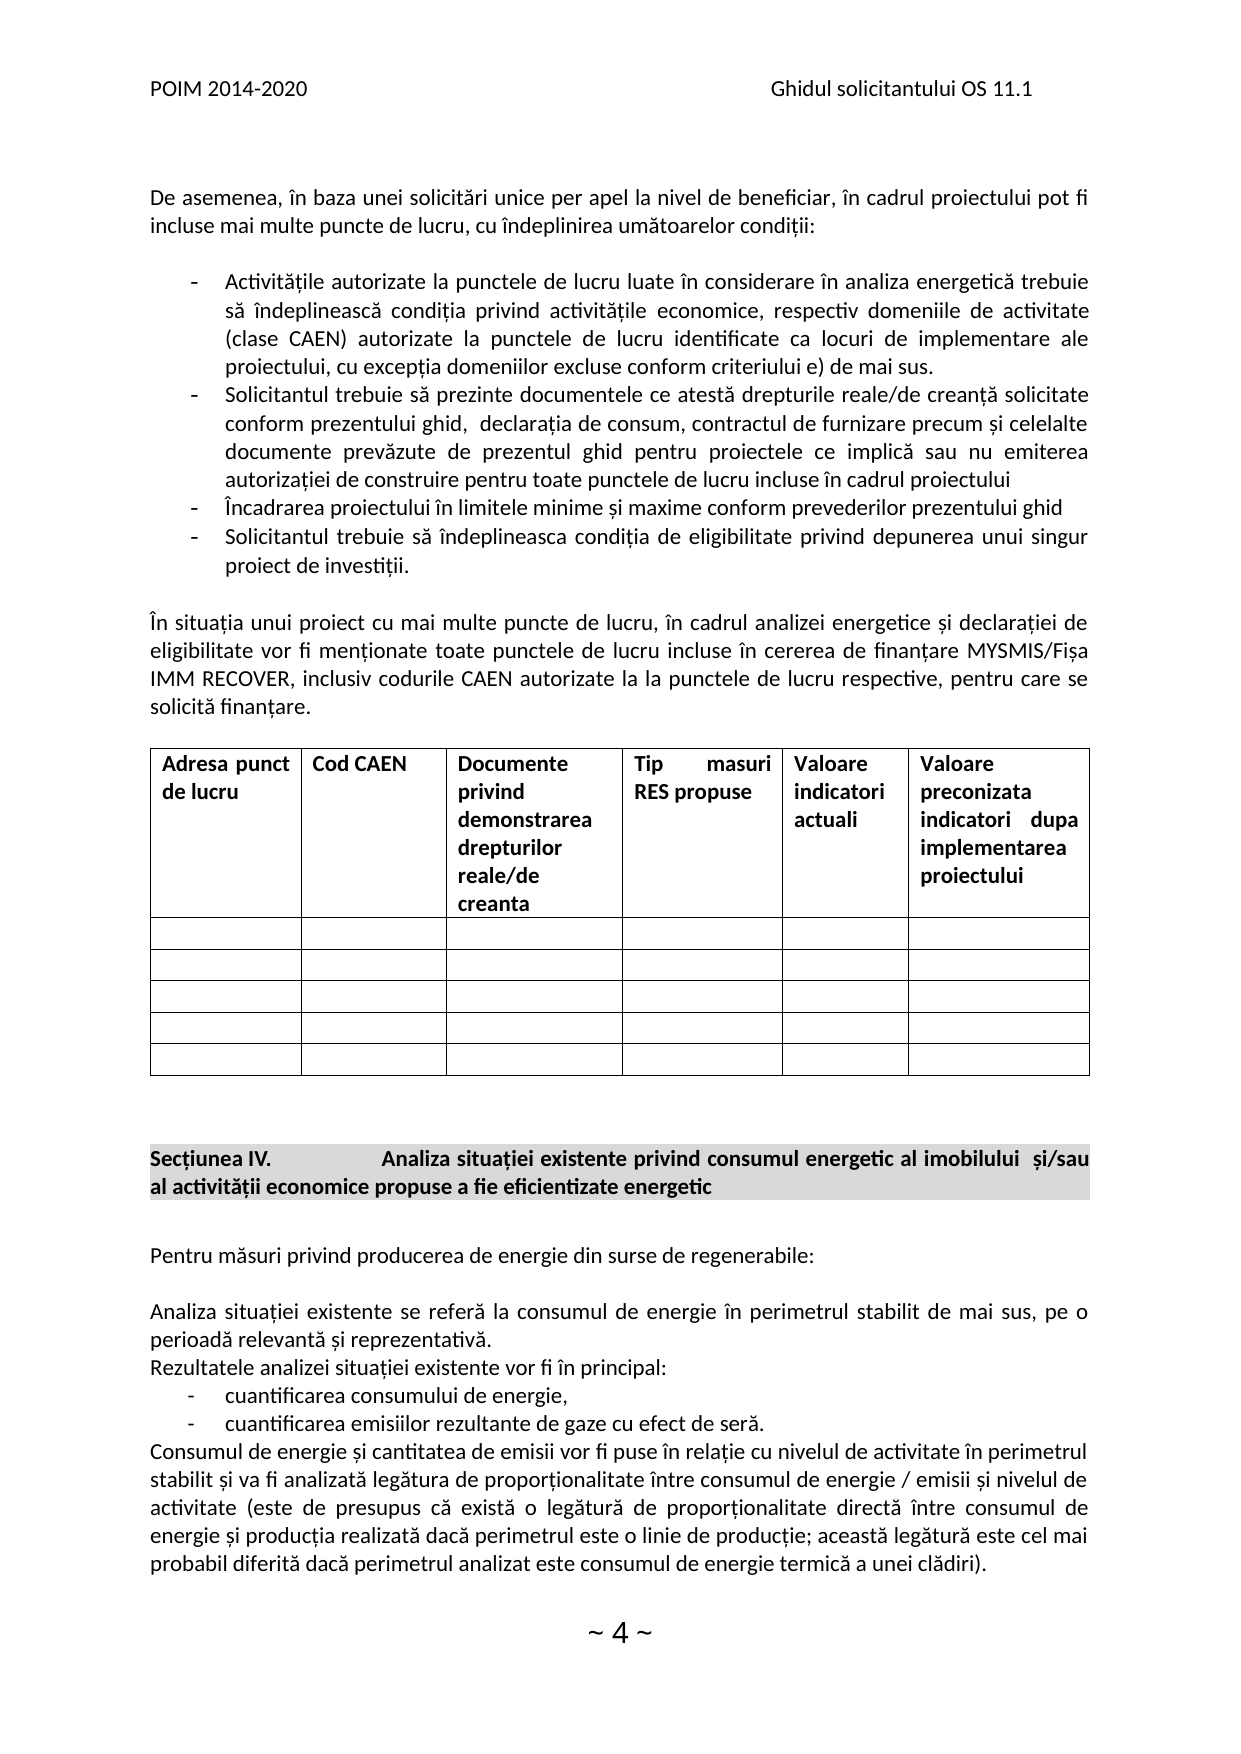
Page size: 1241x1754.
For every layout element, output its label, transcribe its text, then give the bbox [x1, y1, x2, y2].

table_cell [302, 950, 446, 980]
list Încadrarea proiectului în limitele minime și maxime conform prevederilor prezentului ghid [187, 493, 1090, 522]
table_header Valoare preconizata indicatori dupa implementarea proiectului [909, 749, 1089, 917]
table_header Cod CAEN [302, 749, 446, 917]
list cuantificarea consumului de energie, [187, 1381, 1090, 1409]
table_cell [447, 1044, 622, 1075]
text De asemenea, în baza unei solicitări unice per apel la nivel de beneficiar, în cadrul proiectului pot fi incluse mai multe puncte de lucru, cu îndeplinirea umătoarelor condiții: [150, 183, 1090, 239]
table_cell [909, 1044, 1089, 1075]
table_header Documente privind demonstrarea drepturilor reale/de creanta [447, 749, 622, 917]
table_cell [783, 1044, 908, 1075]
table_cell [302, 981, 446, 1012]
table_cell [151, 950, 301, 980]
table_cell [909, 918, 1089, 948]
table_cell [623, 1044, 782, 1075]
text Consumul de energie și cantitatea de emisii vor fi puse în relație cu nivelul de activitate în perimetrul stabilit și va fi analizată legătura de proporționalitate între consumul de energie / emisii și nivelul de activitate (este de presupus că există o legătură de proporționalitate directă între consumul de energie și producția realizată dacă perimetrul este o linie de producție; această legătură este cel mai probabil diferită dacă perimetrul analizat este consumul de energie termică a unei clădiri). [150, 1437, 1090, 1577]
table_cell [623, 981, 782, 1012]
table_cell [302, 918, 446, 948]
text Pentru măsuri privind producerea de energie din surse de regenerabile: [150, 1241, 1090, 1269]
table_cell [783, 950, 908, 980]
table_cell [783, 918, 908, 948]
table_cell [909, 950, 1089, 980]
table_cell [783, 1013, 908, 1043]
table_cell [623, 950, 782, 980]
table_cell [447, 950, 622, 980]
subtitle Analiza situației existente privind consumul energetic al imobilului și/sau al activității economice propuse a fie eficientizate energetic [150, 1144, 1090, 1200]
table_header Adresa punct de lucru [151, 749, 301, 917]
table_cell [447, 981, 622, 1012]
table_cell [909, 981, 1089, 1012]
table_cell [623, 918, 782, 948]
table_cell [302, 1013, 446, 1043]
list cuantificarea emisiilor rezultante de gaze cu efect de seră. [187, 1409, 1090, 1437]
table_cell [151, 918, 301, 948]
text Analiza situației existente se referă la consumul de energie în perimetrul stabilit de mai sus, pe o perioadă relevantă și reprezentativă. [150, 1297, 1090, 1353]
table_cell [151, 1044, 301, 1075]
table_header Tip masuri RES propuse [623, 749, 782, 917]
text Rezultatele analizei situației existente vor fi în principal: [150, 1353, 1090, 1381]
table_cell [783, 981, 908, 1012]
list Activitățile autorizate la punctele de lucru luate în considerare în analiza energetică trebuie să îndeplinească condiția privind activitățile economice, respectiv domeniile de activitate (clase CAEN) autorizate la punctele de lucru identificate ca locuri de implementare ale proiectului, cu excepția domeniilor excluse conform criteriului e) de mai sus. [187, 267, 1090, 380]
table_cell [151, 981, 301, 1012]
table_cell [302, 1044, 446, 1075]
text În situația unui proiect cu mai multe puncte de lucru, în cadrul analizei energetice și declarației de eligibilitate vor fi menționate toate punctele de lucru incluse în cererea de finanțare MYSMIS/Fișa IMM RECOVER, inclusiv codurile CAEN autorizate la la punctele de lucru respective, pentru care se solicită finanțare. [150, 608, 1090, 720]
list Solicitantul trebuie să prezinte documentele ce atestă drepturile reale/de creanță solicitate conform prezentului ghid, declarația de consum, contractul de furnizare precum și celelalte documente prevăzute de prezentul ghid pentru proiectele ce implică sau nu emiterea autorizației de construire pentru toate punctele de lucru incluse în cadrul proiectului [187, 380, 1090, 493]
list Solicitantul trebuie să îndeplineasca condiția de eligibilitate privind depunerea unui singur proiect de investiții. [187, 522, 1090, 580]
table_header Valoare indicatori actuali [783, 749, 908, 917]
table_cell [447, 1013, 622, 1043]
table_cell [623, 1013, 782, 1043]
table_cell [151, 1013, 301, 1043]
table_cell [909, 1013, 1089, 1043]
table_cell [447, 918, 622, 948]
